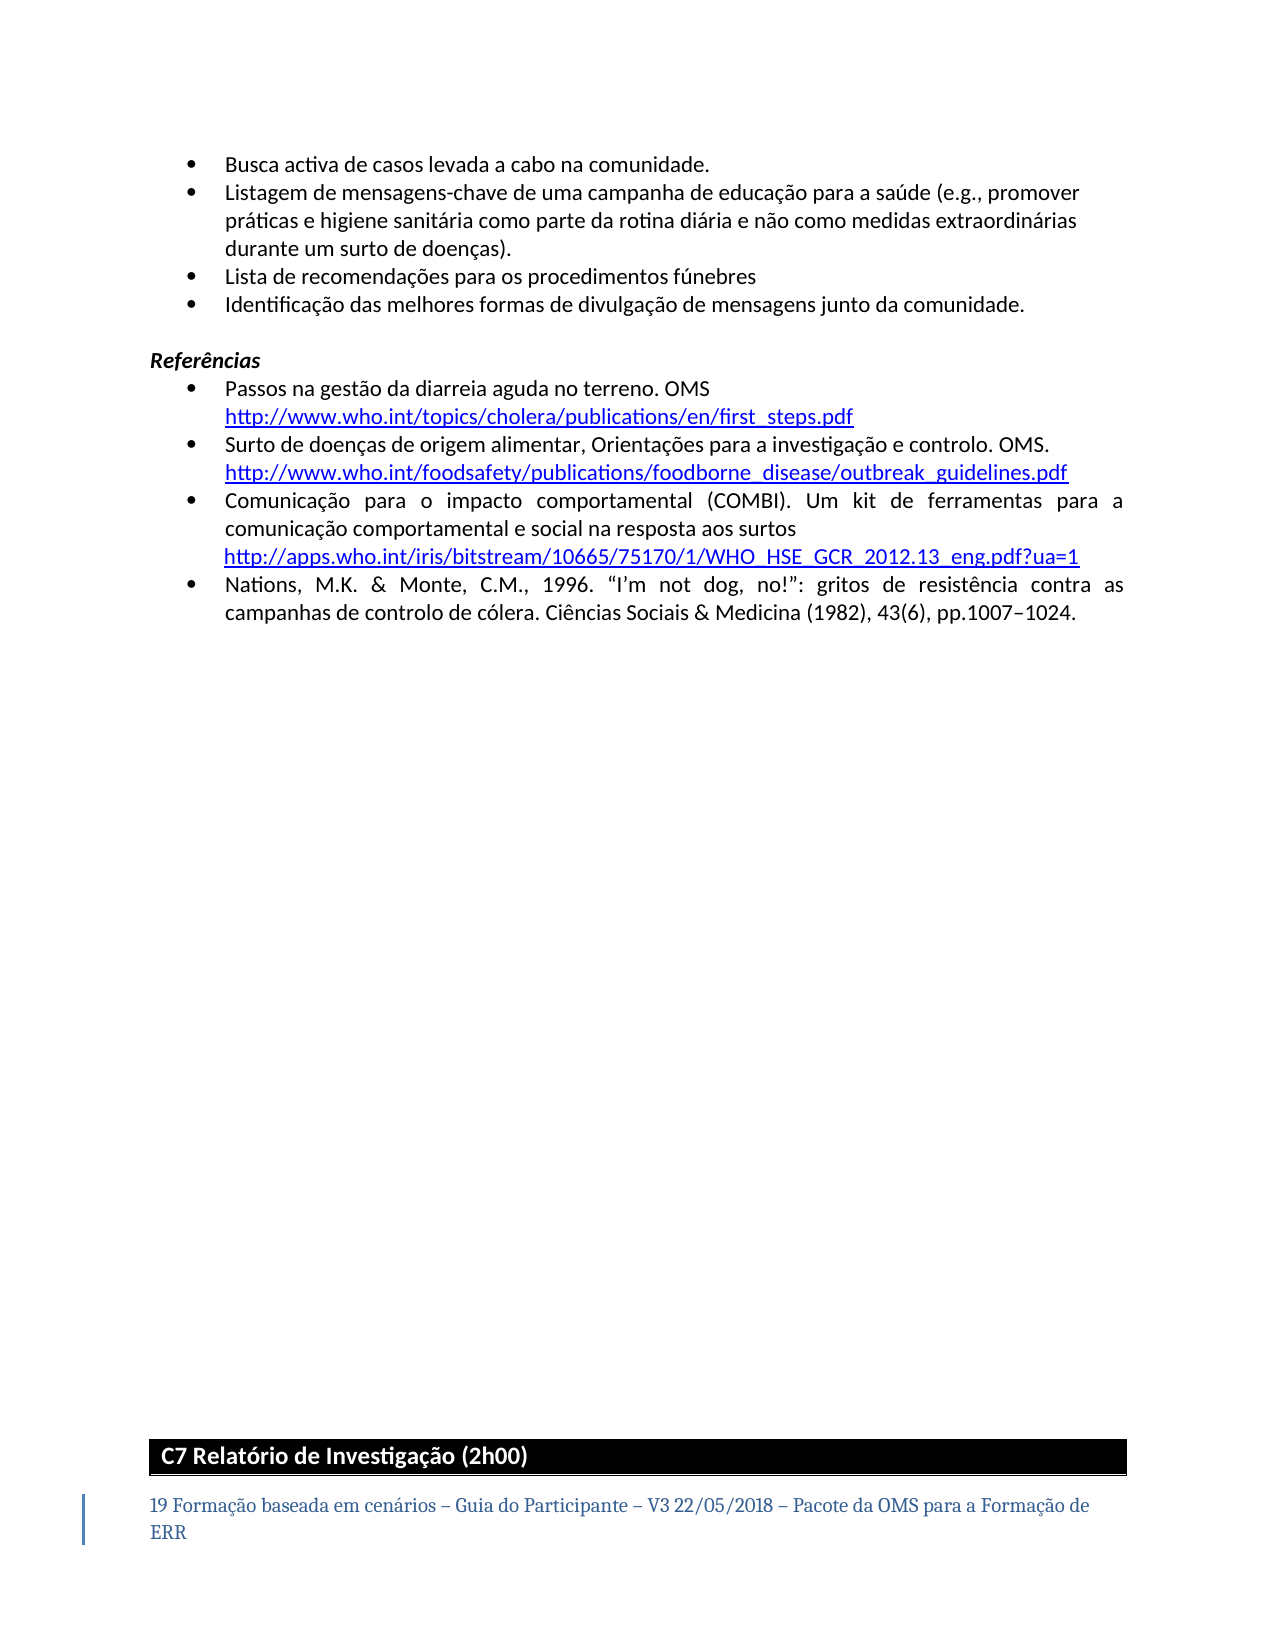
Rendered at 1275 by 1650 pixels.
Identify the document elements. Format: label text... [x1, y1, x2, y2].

list Listagem de mensagens-chave de uma campanha de educação para a saúde (e.g., promover práticas e higiene sanitária como parte da rotina diária e não como medidas extraordinárias durante um surto de doenças). [187, 178, 1125, 262]
list Surto de doenças de origem alimentar, Orientações para a investigação e controlo. OMS. http://www.who.int/foodsafety/publications/foodborne_disease/outbreak_guidelines.pdf [187, 430, 1125, 486]
list Lista de recomendações para os procedimentos fúnebres [187, 262, 1125, 290]
list Passos na gestão da diarreia aguda no terreno. OMS http://www.who.int/topics/cholera/publications/en/first_steps.pdf [187, 374, 1125, 430]
list Identificação das melhores formas de divulgação de mensagens junto da comunidade. [187, 290, 1125, 318]
list Busca activa de casos levada a cabo na comunidade. [187, 150, 1125, 178]
table_header C7 Relatório de Investigação (2h00) [151, 1440, 1126, 1474]
list Nations, M.K. & Monte, C.M., 1996. “I’m not dog, no!”: gritos de resistência contra as campanhas de controlo de cólera. Ciências Sociais & Medicina (1982), 43(6), pp.1007–1024. [187, 570, 1125, 626]
text Referências [150, 346, 1125, 374]
list Comunicação para o impacto comportamental (COMBI). Um kit de ferramentas para a comunicação comportamental e social na resposta aos surtos [187, 486, 1125, 542]
text http://apps.who.int/iris/bitstream/10665/75170/1/WHO_HSE_GCR_2012.13_eng.pdf?ua=1 [187, 542, 1125, 570]
